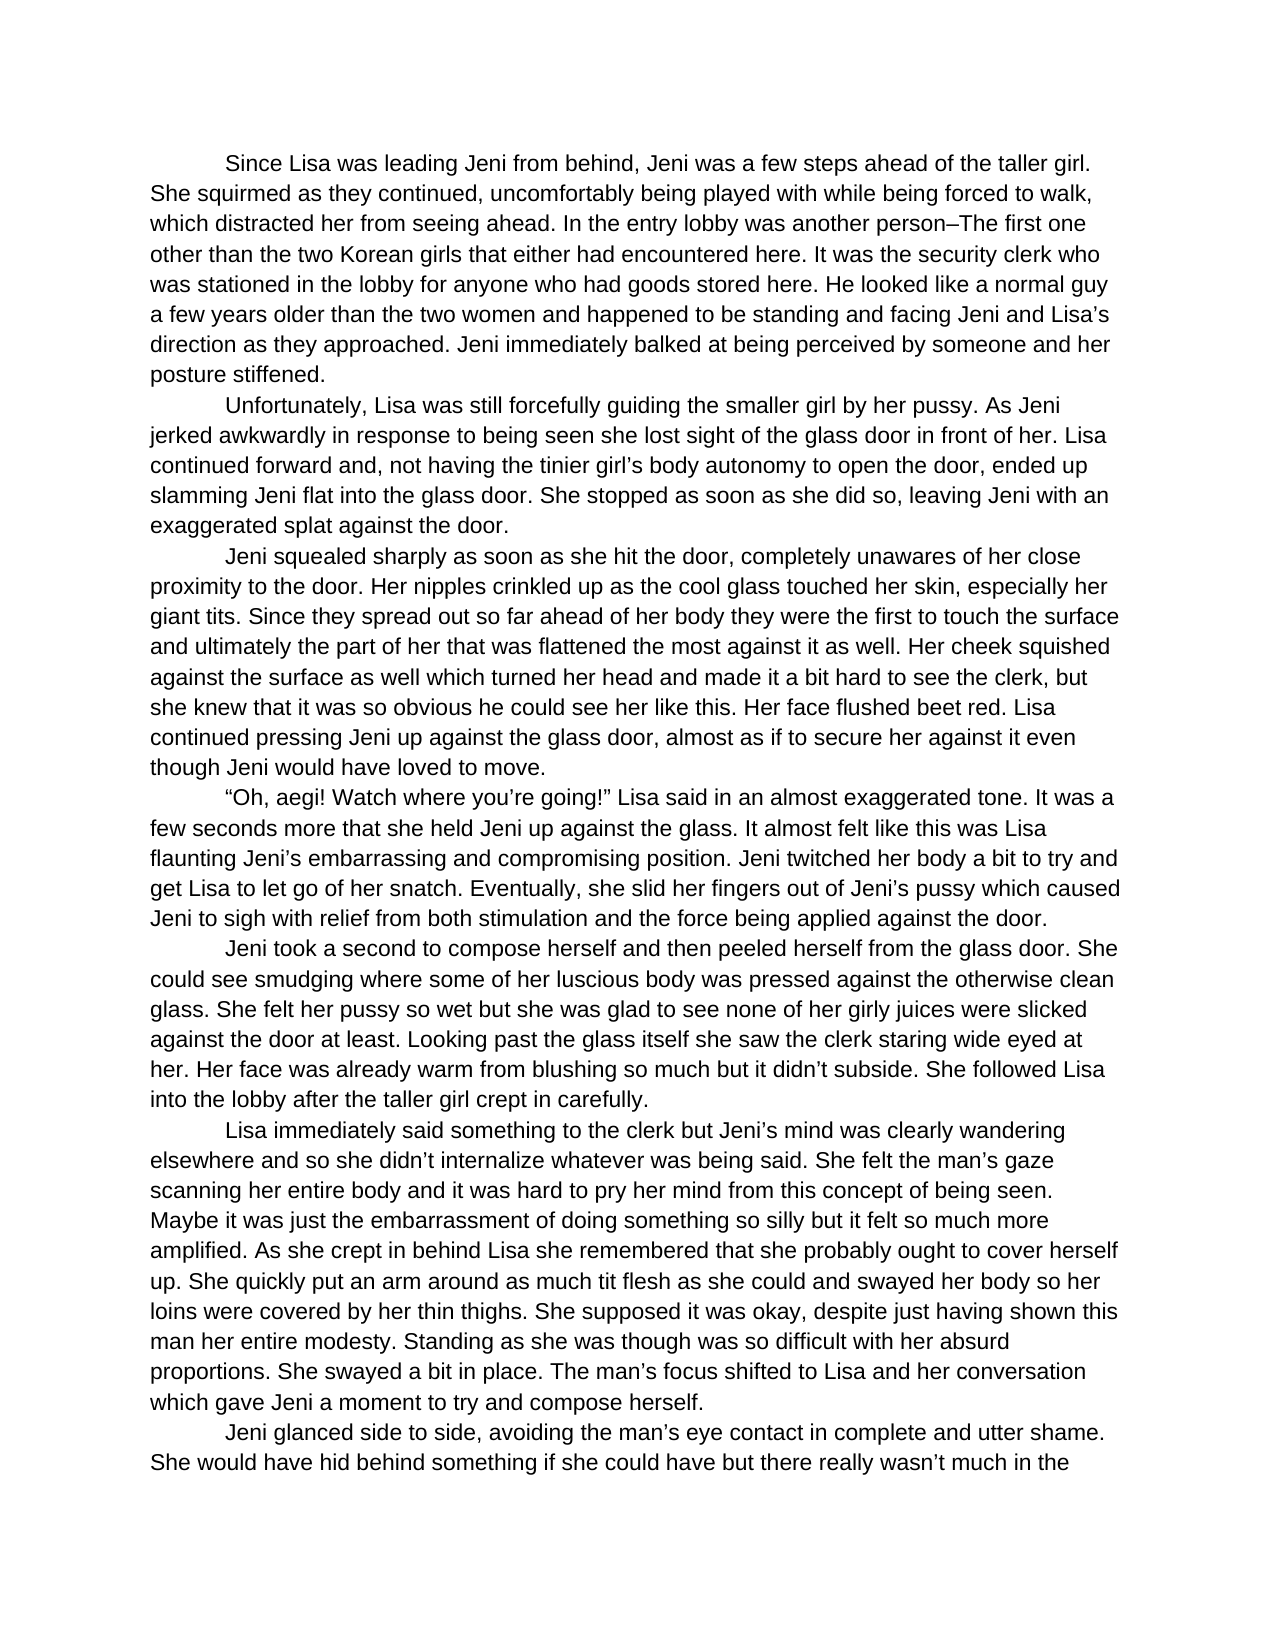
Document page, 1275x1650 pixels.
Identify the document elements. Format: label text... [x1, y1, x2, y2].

text “Oh, aegi! Watch where you’re going!” Lisa said in an almost exaggerated tone. It was a few seconds more that she held Jeni up against the glass. It almost felt like this was Lisa flaunting Jeni’s embarrassing and compromising position. Jeni twitched her body a bit to try and get Lisa to let go of her snatch. Eventually, she slid her fingers out of Jeni’s pussy which caused Jeni to sigh with relief from both stimulation and the force being applied against the door. [150, 784, 1125, 932]
text Unfortunately, Lisa was still forcefully guiding the smaller girl by her pussy. As Jeni jerked awkwardly in response to being seen she lost sight of the glass door in front of her. Lisa continued forward and, not having the tinier girl’s body autonomy to open the door, ended up slamming Jeni flat into the glass door. She stopped as soon as she did so, leaving Jeni with an exaggerated splat against the door. [150, 392, 1125, 539]
text Jeni squealed sharply as soon as she hit the door, completely unawares of her close proximity to the door. Her nipples crinkled up as the cool glass touched her skin, especially her giant tits. Since they spread out so far ahead of her body they were the first to touch the surface and ultimately the part of her that was flattened the most against it as well. Her cheek squished against the surface as well which turned her head and made it a bit hard to see the clerk, but she knew that it was so obvious he could see her like this. Her face flushed beet red. Lisa continued pressing Jeni up against the glass door, almost as if to secure her against it even though Jeni would have loved to move. [150, 543, 1125, 781]
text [150, 1419, 1125, 1475]
text Jeni took a second to compose herself and then peeled herself from the glass door. She could see smudging where some of her luscious body was pressed against the otherwise clean glass. She felt her pussy so wet but she was glad to see none of her girly juices were slicked against the door at least. Looking past the glass itself she saw the clerk staring wide eyed at her. Her face was already warm from blushing so much but it didn’t subside. She followed Lisa into the lobby after the taller girl crept in carefully. [150, 935, 1125, 1113]
text Lisa immediately said something to the clerk but Jeni’s mind was clearly wandering elsewhere and so she didn’t internalize whatever was being said. She felt the man’s gaze scanning her entire body and it was hard to pry her mind from this concept of being seen. Maybe it was just the embarrassment of doing something so silly but it felt so much more amplified. As she crept in behind Lisa she remembered that she probably ought to cover herself up. She quickly put an arm around as much tit flesh as she could and swayed her body so her loins were covered by her thin thighs. She supposed it was okay, despite just having shown this man her entire modesty. Standing as she was though was so difficult with her absurd proportions. She swayed a bit in place. The man’s focus shifted to Lisa and her conversation which gave Jeni a moment to try and compose herself. [150, 1117, 1125, 1415]
text Since Lisa was leading Jeni from behind, Jeni was a few steps ahead of the taller girl. She squirmed as they continued, uncomfortably being played with while being forced to walk, which distracted her from seeing ahead. In the entry lobby was another person–The first one other than the two Korean girls that either had encountered here. It was the security clerk who was stationed in the lobby for anyone who had goods stored here. He looked like a normal guy a few years older than the two women and happened to be standing and facing Jeni and Lisa’s direction as they approached. Jeni immediately balked at being perceived by someone and her posture stiffened. [150, 150, 1125, 388]
